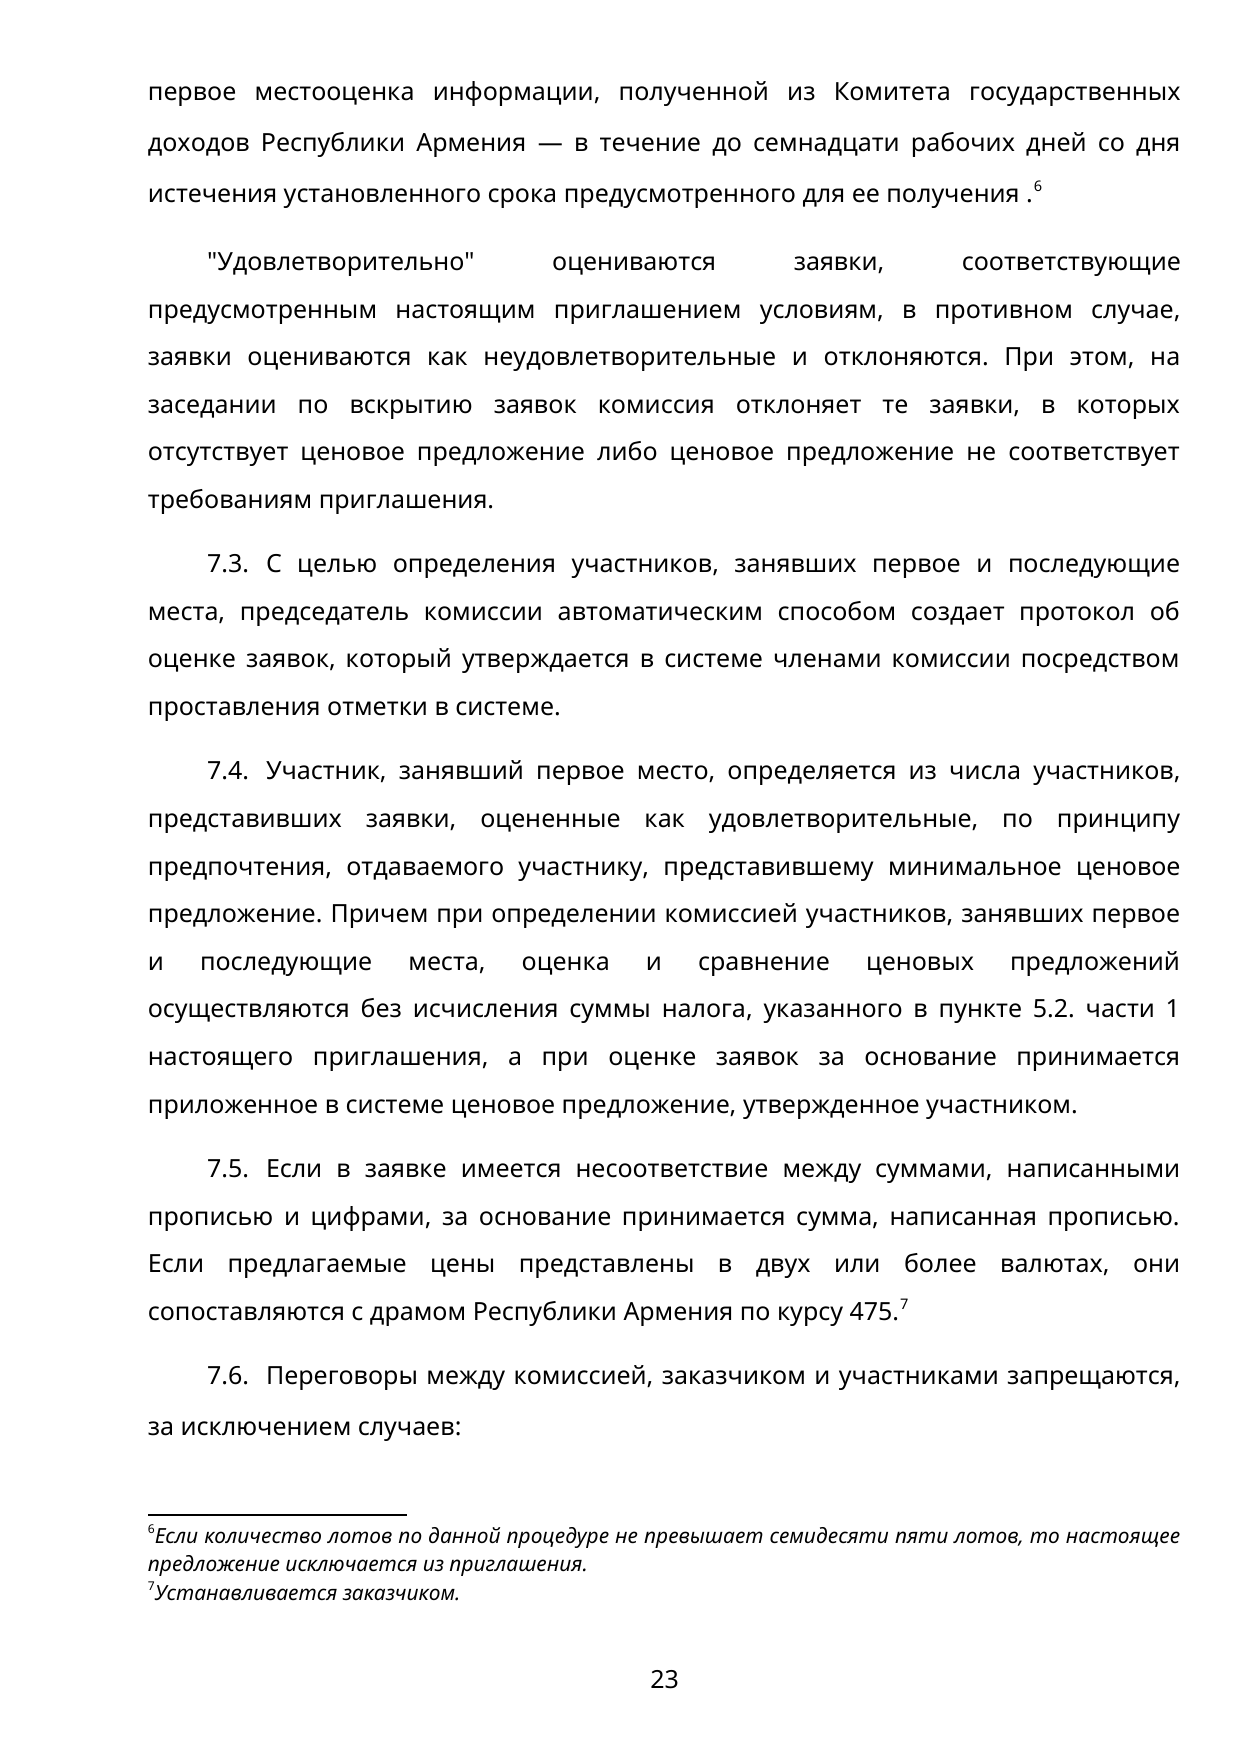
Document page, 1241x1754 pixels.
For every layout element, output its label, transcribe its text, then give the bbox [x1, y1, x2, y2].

text 7.6. Переговоры между комиссией, заказчиком и участниками запрещаются, за исключением случаев: [148, 1358, 1181, 1443]
text 7.4. Участник, занявший первое место, определяется из числа участников, представивших заявки, оцененные как удовлетворительные, по принципу предпочтения, отдаваемого участнику, представившему минимальное ценовое предложение. Причем при определении комиссией участников, занявших первое и последующие места, оценка и сравнение ценовых предложений осуществляются без исчисления суммы налога, указанного в пункте 5.2. части 1 настоящего приглашения, а при оценке заявок за основание принимается приложенное в системе ценовое предложение, утвержденное участником. [148, 753, 1181, 1120]
text 7.5. Если в заявке имеется несоответствие между суммами, написанными прописью и цифрами, за основание принимается сумма, написанная прописью. Если предлагаемые цены представлены в двух или более валютах, они сопоставляются с драмом Республики Армения по курсу 475. [148, 1151, 1181, 1327]
text "Удовлетворительно" оцениваются заявки, соответствующие предусмотренным настоящим приглашением условиям, в противном случае, заявки оцениваются как неудовлетворительные и отклоняются. При этом, на заседании по вскрытию заявок комиссия отклоняет те заявки, в которых отсутствует ценовое предложение либо ценовое предложение не соответствует требованиям приглашения. [148, 244, 1181, 516]
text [148, 74, 1181, 210]
text 7.3. С целью определения участников, занявших первое и последующие места, председатель комиссии автоматическим способом создает протокол об оценке заявок, который утверждается в системе членами комиссии посредством проставления отметки в системе. [148, 546, 1181, 723]
